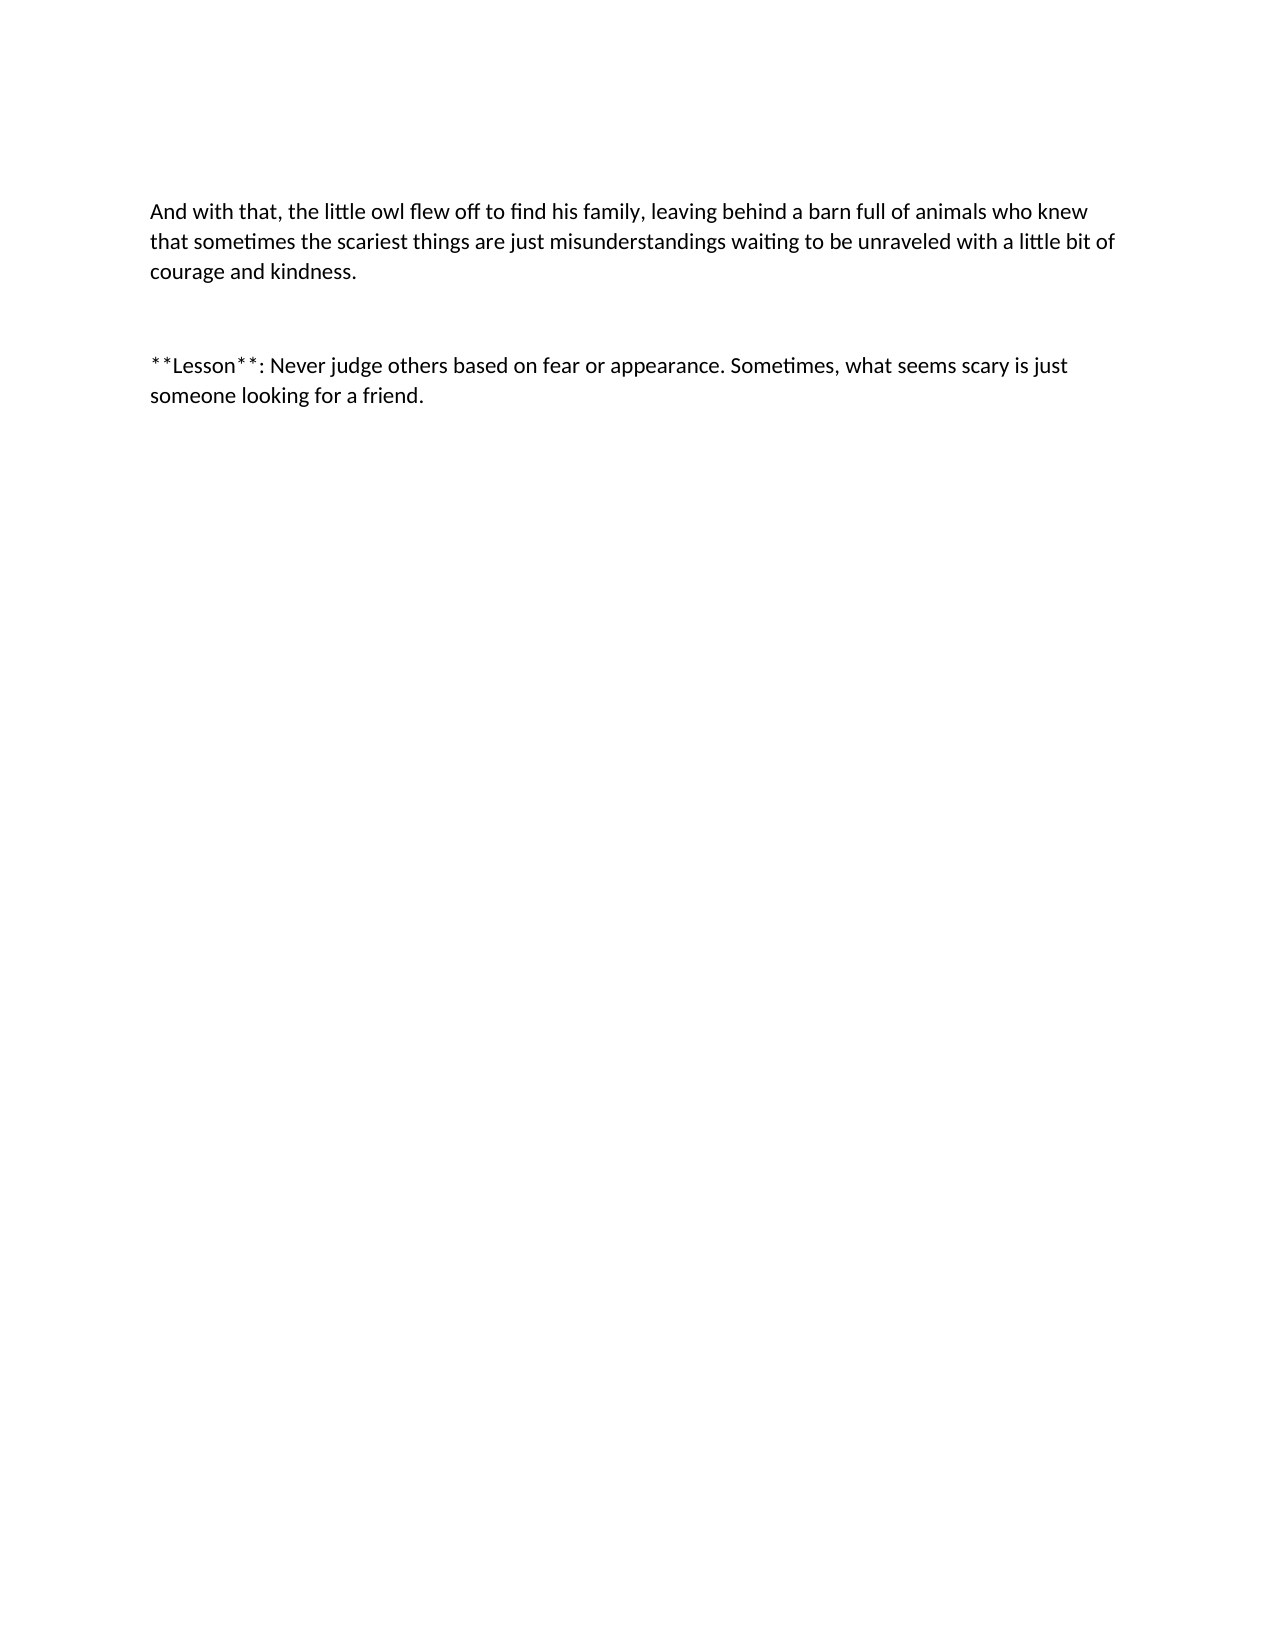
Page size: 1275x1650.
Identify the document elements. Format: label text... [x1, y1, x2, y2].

text And with that, the little owl flew off to find his family, leaving behind a barn full of animals who knew that sometimes the scariest things are just misunderstandings waiting to be unraveled with a little bit of courage and kindness. [150, 197, 1125, 285]
text **Lesson**: Never judge others based on fear or appearance. Sometimes, what seems scary is just someone looking for a friend. [150, 351, 1125, 409]
